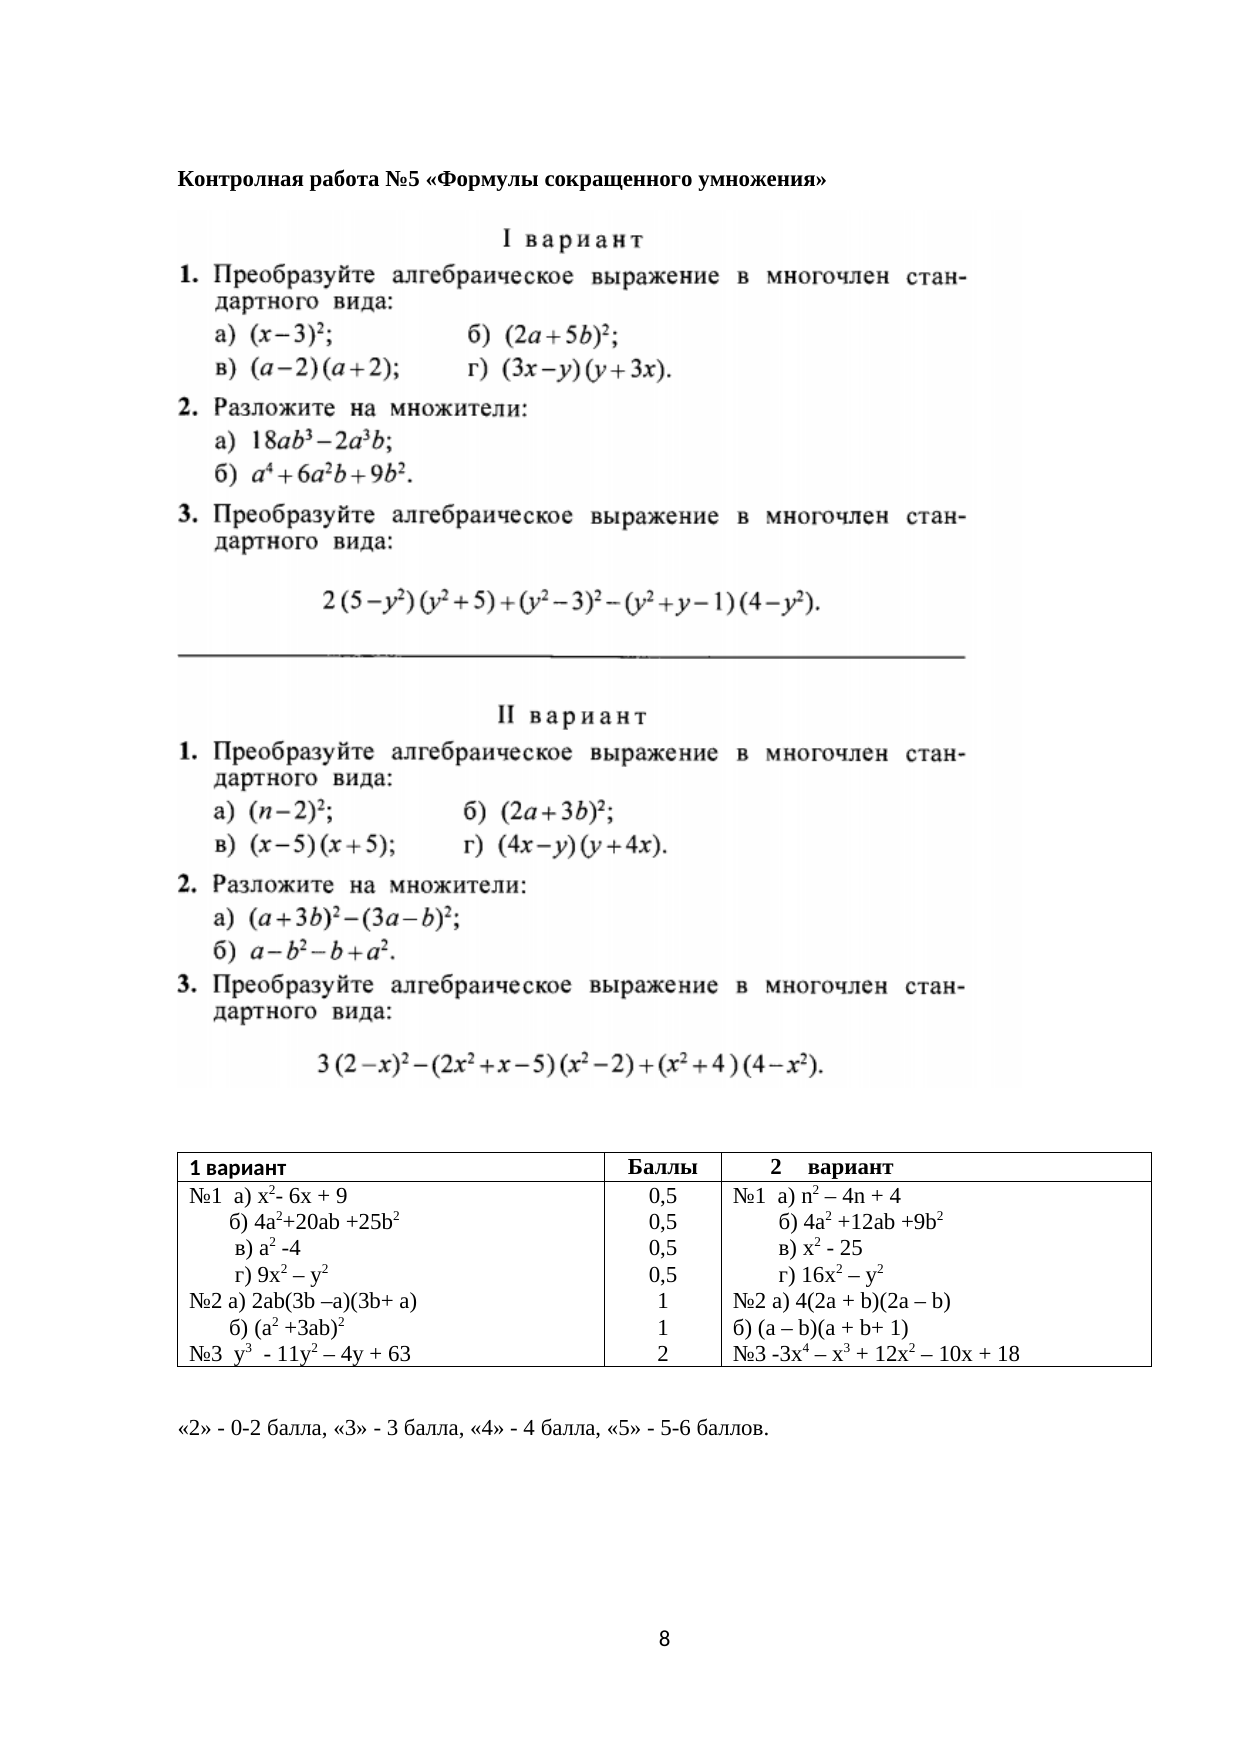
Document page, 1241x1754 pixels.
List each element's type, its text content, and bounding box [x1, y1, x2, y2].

table_cell 0,5 0,5 0,5 0,5 1 1 2 [605, 1182, 721, 1366]
table_header 1 вариант [178, 1153, 604, 1181]
text «2» - 0-2 балла, «3» - 3 балла, «4» - 4 балла, «5» - 5-6 баллов. [177, 1414, 1152, 1441]
table_cell №1 а) n2 – 4n + 4 б) 4a2 +12ab +9b2 в) x2 - 25 г) 16x2 – y2 №2 а) 4(2a + b)(2a – b) б) (a – b)(a + b+ 1) №3 -3x4 – x3 + 12x2 – 10x + 18 [722, 1182, 1151, 1366]
table_cell №1 а) x2- 6x + 9 б) 4a2+20ab +25b2 в) a2 -4 г) 9x2 – y2 №2 а) 2ab(3b –a)(3b+ a) б) (a2 +3ab)2 №3 y3 - 11y2 – 4y + 63 [178, 1182, 604, 1366]
picture [177, 210, 1023, 1088]
table_header вариант [722, 1153, 1151, 1181]
text Контролная работа №5 «Формулы сокращенного умножения» [177, 165, 1152, 191]
table_header Баллы [605, 1153, 721, 1181]
